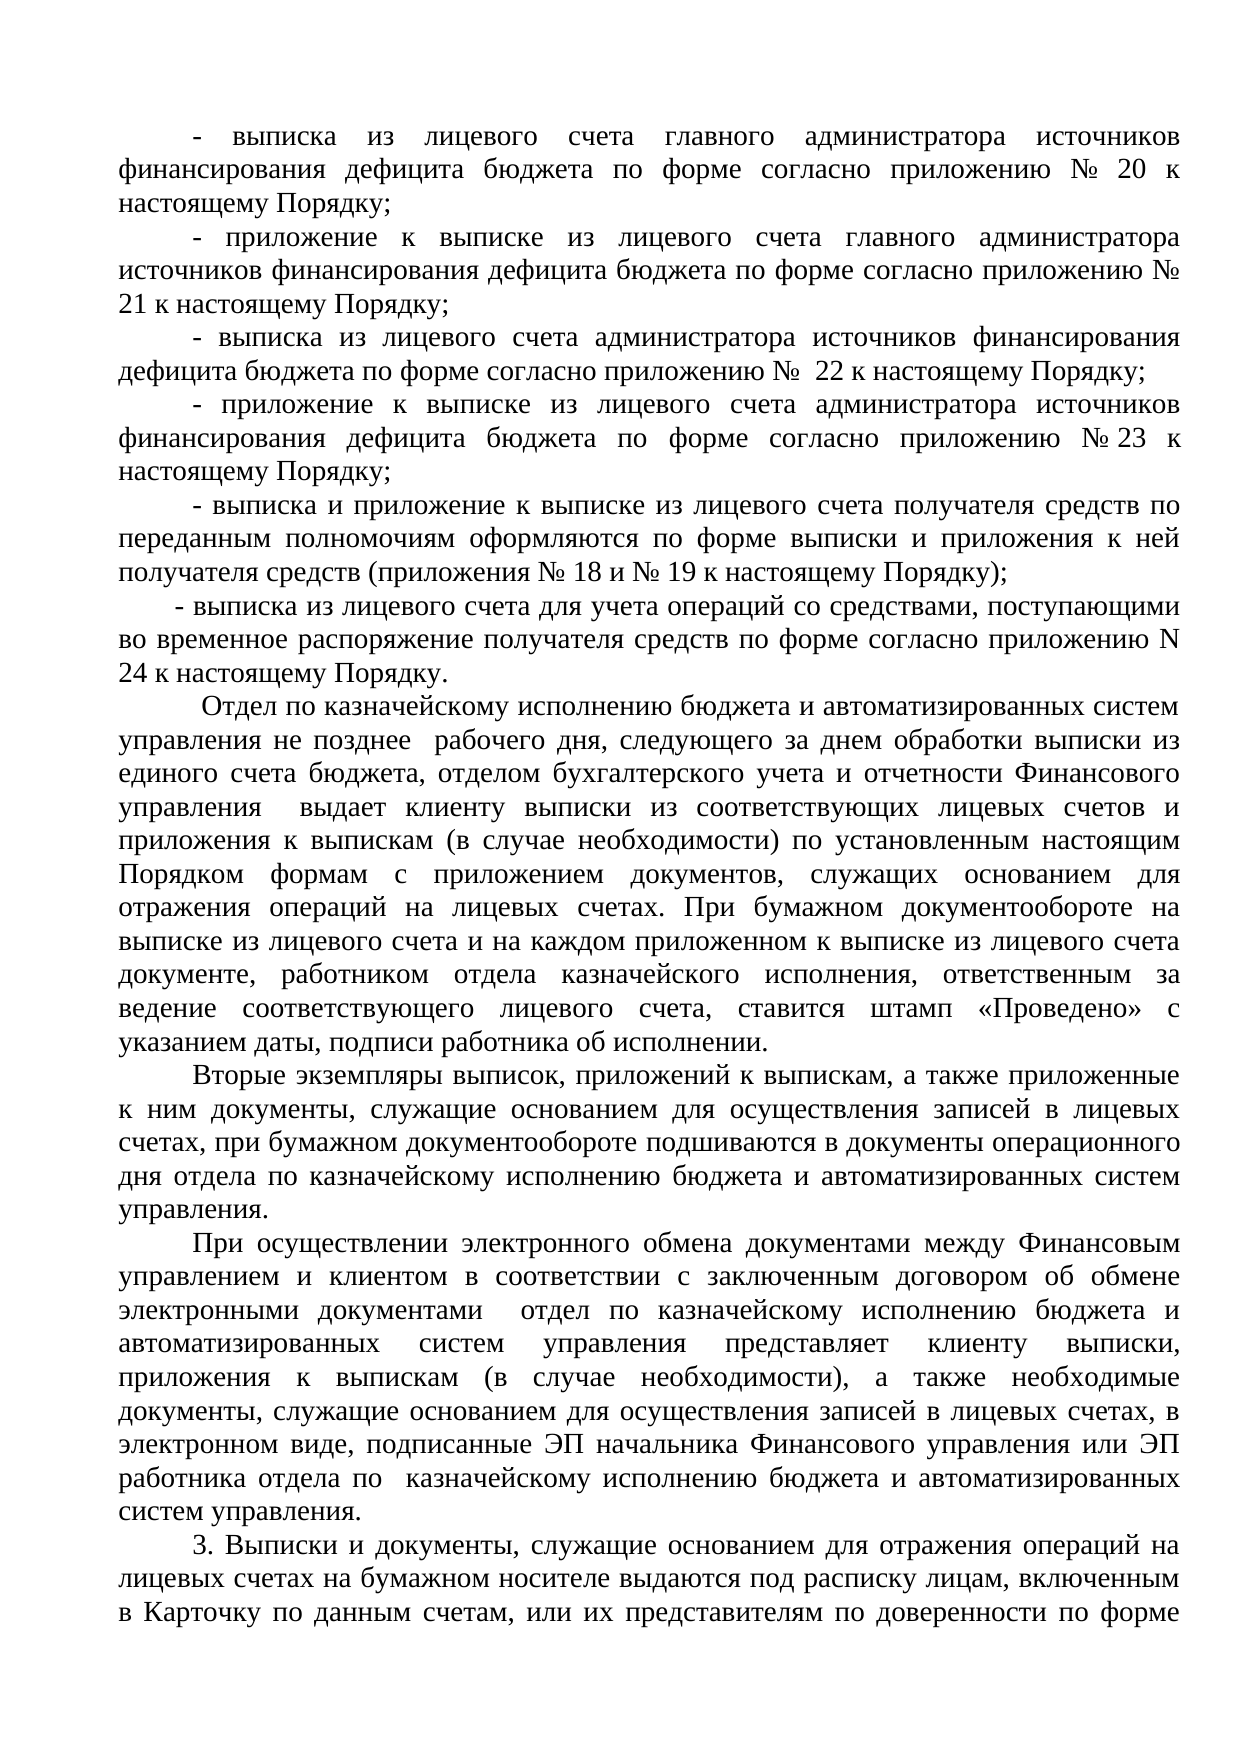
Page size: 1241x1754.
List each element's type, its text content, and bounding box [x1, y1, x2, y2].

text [118, 1527, 1181, 1627]
text - выписка из лицевого счета администратора источников финансирования дефицита бюджета по форме согласно приложению № 22 к настоящему Порядку; [118, 319, 1181, 386]
text Отдел по казначейскому исполнению бюджета и автоматизированных систем управления не позднее рабочего дня, следующего за днем обработки выписки из единого счета бюджета, отделом бухгалтерского учета и отчетности Финансового управления выдает клиенту выписки из соответствующих лицевых счетов и приложения к выпискам (в случае необходимости) по установленным настоящим Порядком формам с приложением документов, служащих основанием для отражения операций на лицевых счетах. При бумажном документообороте на выписке из лицевого счета и на каждом приложенном к выписке из лицевого счета документе, работником отдела казначейского исполнения, ответственным за ведение соответствующего лицевого счета, ставится штамп «Проведено» с указанием даты, подписи работника об исполнении. [118, 688, 1181, 1057]
text - выписка из лицевого счета главного администратора источников финансирования дефицита бюджета по форме согласно приложению № 20 к настоящему Порядку; [118, 118, 1181, 219]
text - приложение к выписке из лицевого счета главного администратора источников финансирования дефицита бюджета по форме согласно приложению № 21 к настоящему Порядку; [118, 219, 1181, 319]
text - приложение к выписке из лицевого счета администратора источников финансирования дефицита бюджета по форме согласно приложению № 23 к настоящему Порядку; [118, 386, 1181, 487]
text - выписка из лицевого счета для учета операций со средствами, поступающими во временное распоряжение получателя средств по форме согласно приложению N 24 к настоящему Порядку. [118, 588, 1181, 688]
text При осуществлении электронного обмена документами между Финансовым управлением и клиентом в соответствии с заключенным договором об обмене электронными документами отдел по казначейскому исполнению бюджета и автоматизированных систем управления представляет клиенту выписки, приложения к выпискам (в случае необходимости), а также необходимые документы, служащие основанием для осуществления записей в лицевых счетах, в электронном виде, подписанные ЭП начальника Финансового управления или ЭП работника отдела по казначейскому исполнению бюджета и автоматизированных систем управления. [118, 1225, 1181, 1527]
text Вторые экземпляры выписок, приложений к выпискам, а также приложенные к ним документы, служащие основанием для осуществления записей в лицевых счетах, при бумажном документообороте подшиваются в документы операционного дня отдела по казначейскому исполнению бюджета и автоматизированных систем управления. [118, 1057, 1181, 1225]
text - выписка и приложение к выписке из лицевого счета получателя средств по переданным полномочиям оформляются по форме выписки и приложения к ней получателя средств (приложения № 18 и № 19 к настоящему Порядку); [118, 487, 1181, 588]
